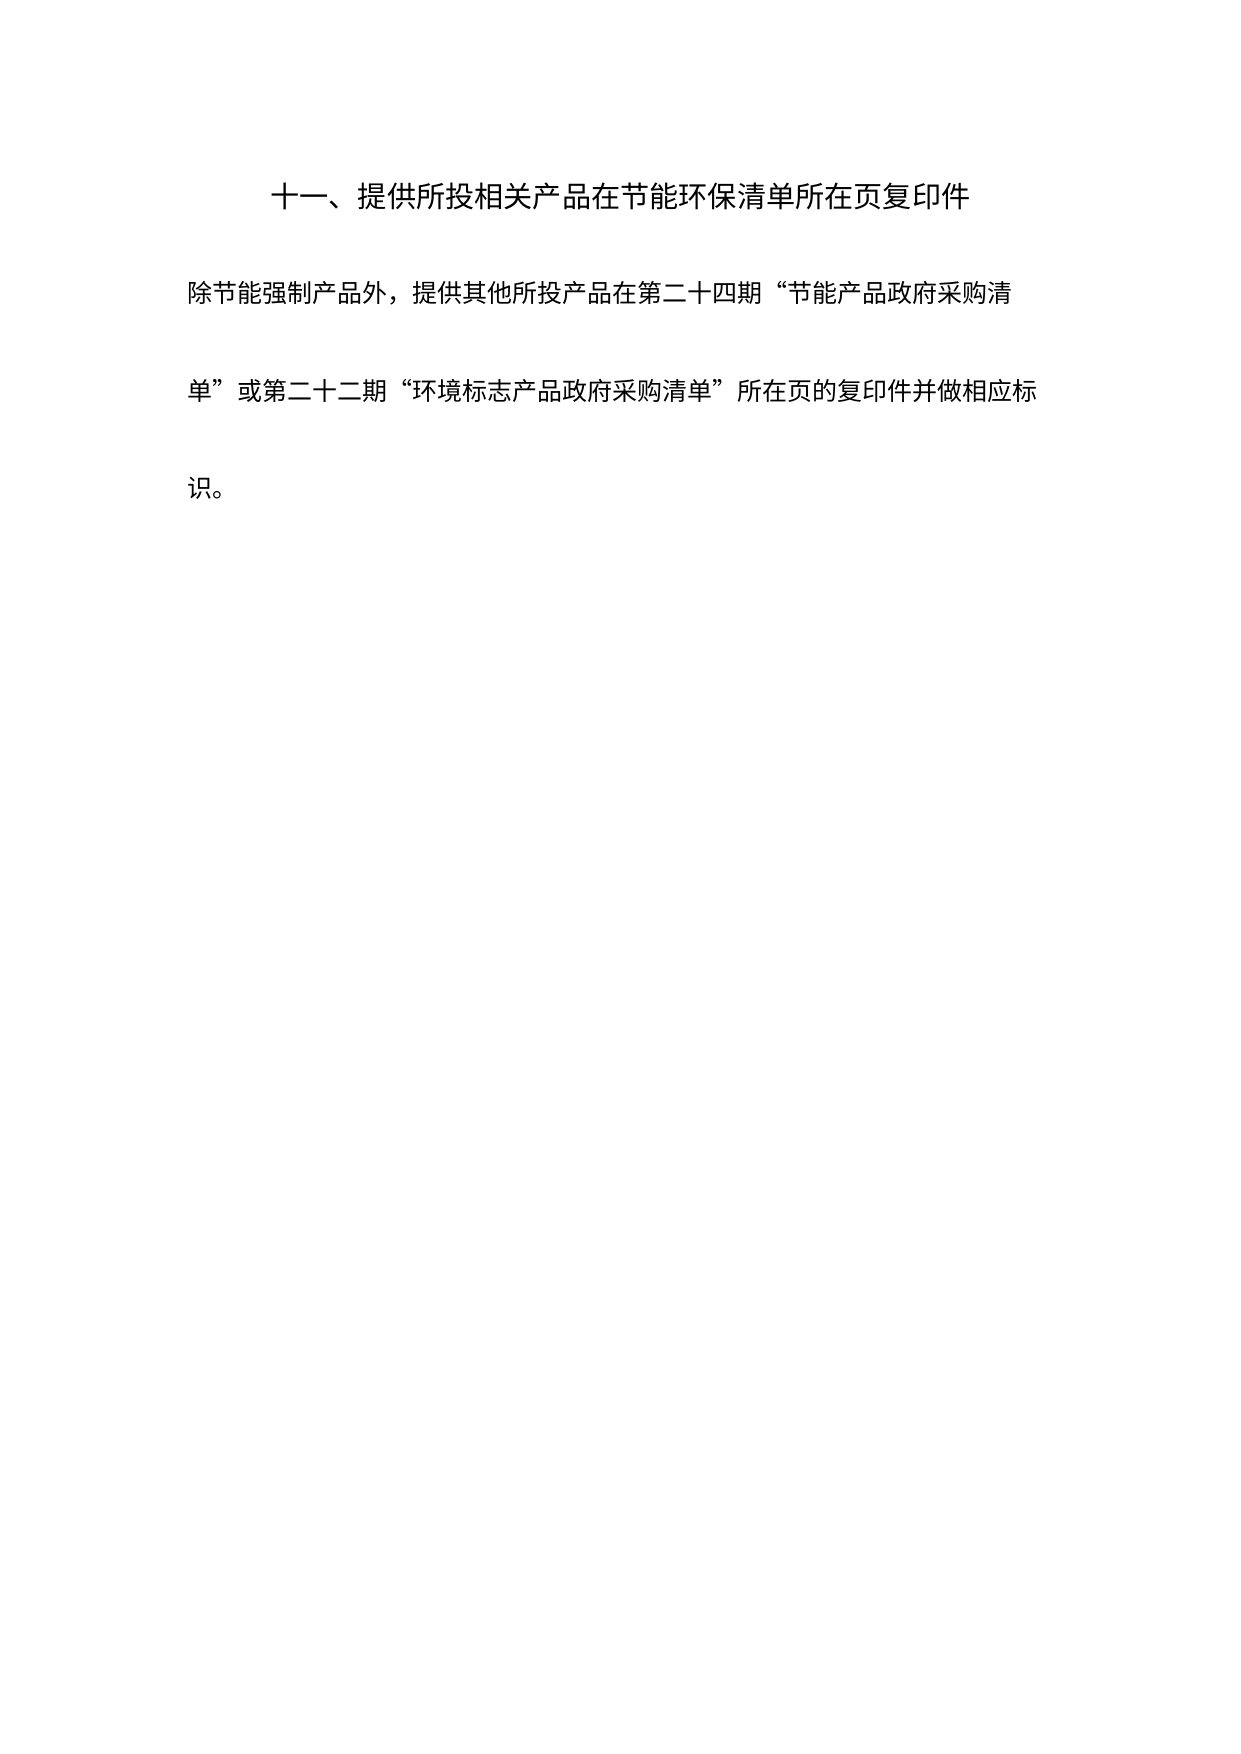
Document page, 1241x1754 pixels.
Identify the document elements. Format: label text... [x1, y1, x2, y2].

text 除节能强制产品外，提供其他所投产品在第二十四期“节能产品政府采购清单”或第二十二期“环境标志产品政府采购清单”所在页的复印件并做相应标识。 [187, 259, 1053, 519]
text 十一、提供所投相关产品在节能环保清单所在页复印件 [187, 162, 1053, 227]
